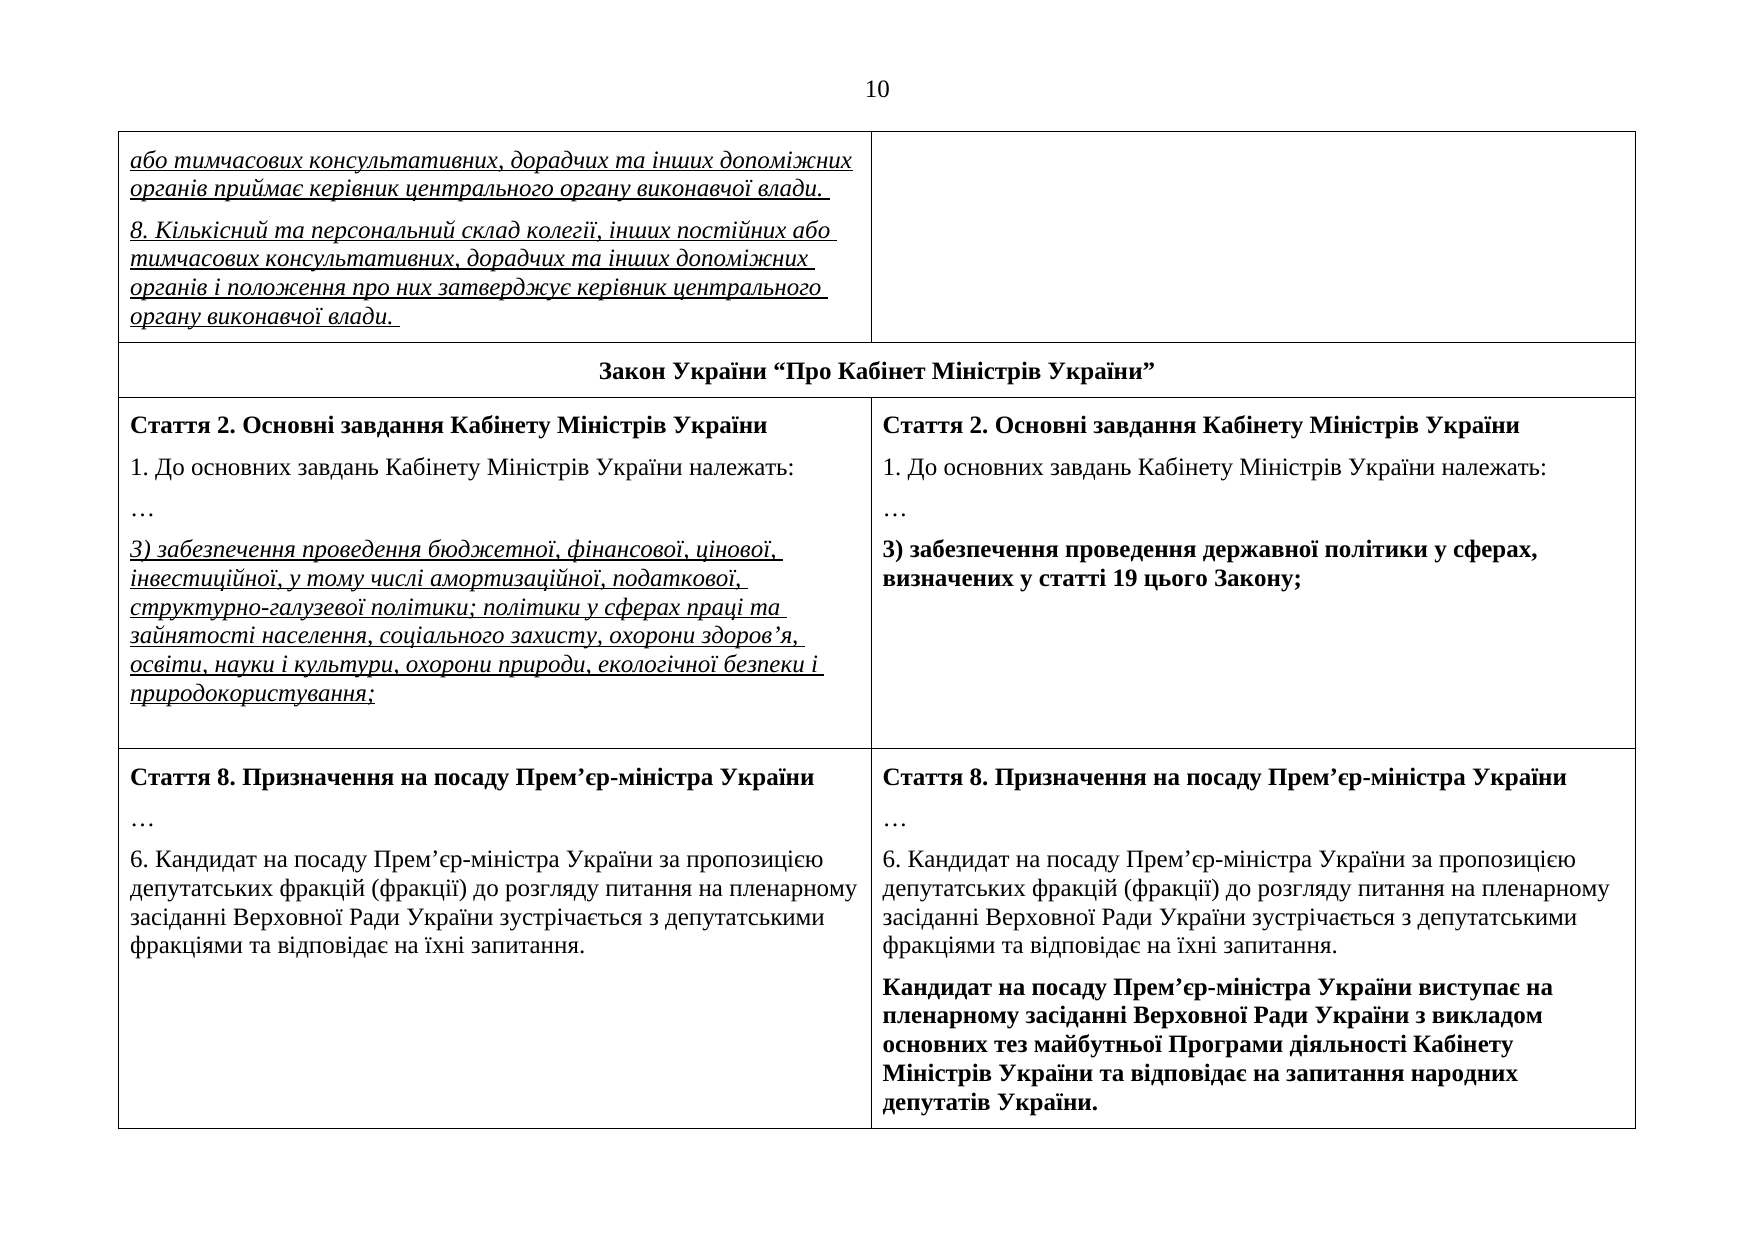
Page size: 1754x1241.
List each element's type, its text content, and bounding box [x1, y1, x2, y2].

table_cell Стаття 2. Основні завдання Кабінету Міністрів України 1. До основних завдань Кабінету Міністрів України належать: … 3) забезпечення проведення бюджетної, фінансової, цінової, інвестиційної, у тому числі амортизаційної, податкової, структурно-галузевої політики; політики у сферах праці та зайнятості населення, соціального захисту, охорони здоров’я, освіти, науки і культури, охорони природи, екологічної безпеки і природокористування; [119, 398, 871, 748]
table_cell Стаття 8. Призначення на посаду Прем’єр-міністра України … 6. Кандидат на посаду Прем’єр-міністра України за пропозицією депутатських фракцій (фракції) до розгляду питання на пленарному засіданні Верховної Ради України зустрічається з депутатськими фракціями та відповідає на їхні запитання. Кандидат на посаду Прем’єр-міністра України виступає на пленарному засіданні Верховної Ради України з викладом основних тез майбутньої Програми діяльності Кабінету Міністрів України та відповідає на запитання народних депутатів України. [872, 749, 1635, 1128]
table_cell Стаття 2. Основні завдання Кабінету Міністрів України 1. До основних завдань Кабінету Міністрів України належать: … 3) забезпечення проведення державної політики у сферах, визначених у статті 19 цього Закону; [872, 398, 1635, 748]
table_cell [872, 132, 1635, 342]
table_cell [119, 132, 871, 342]
table_cell Стаття 8. Призначення на посаду Прем’єр-міністра України … 6. Кандидат на посаду Прем’єр-міністра України за пропозицією депутатських фракцій (фракції) до розгляду питання на пленарному засіданні Верховної Ради України зустрічається з депутатськими фракціями та відповідає на їхні запитання. [119, 749, 871, 1128]
table_cell Закон України “Про Кабінет Міністрів України” [119, 343, 1635, 397]
